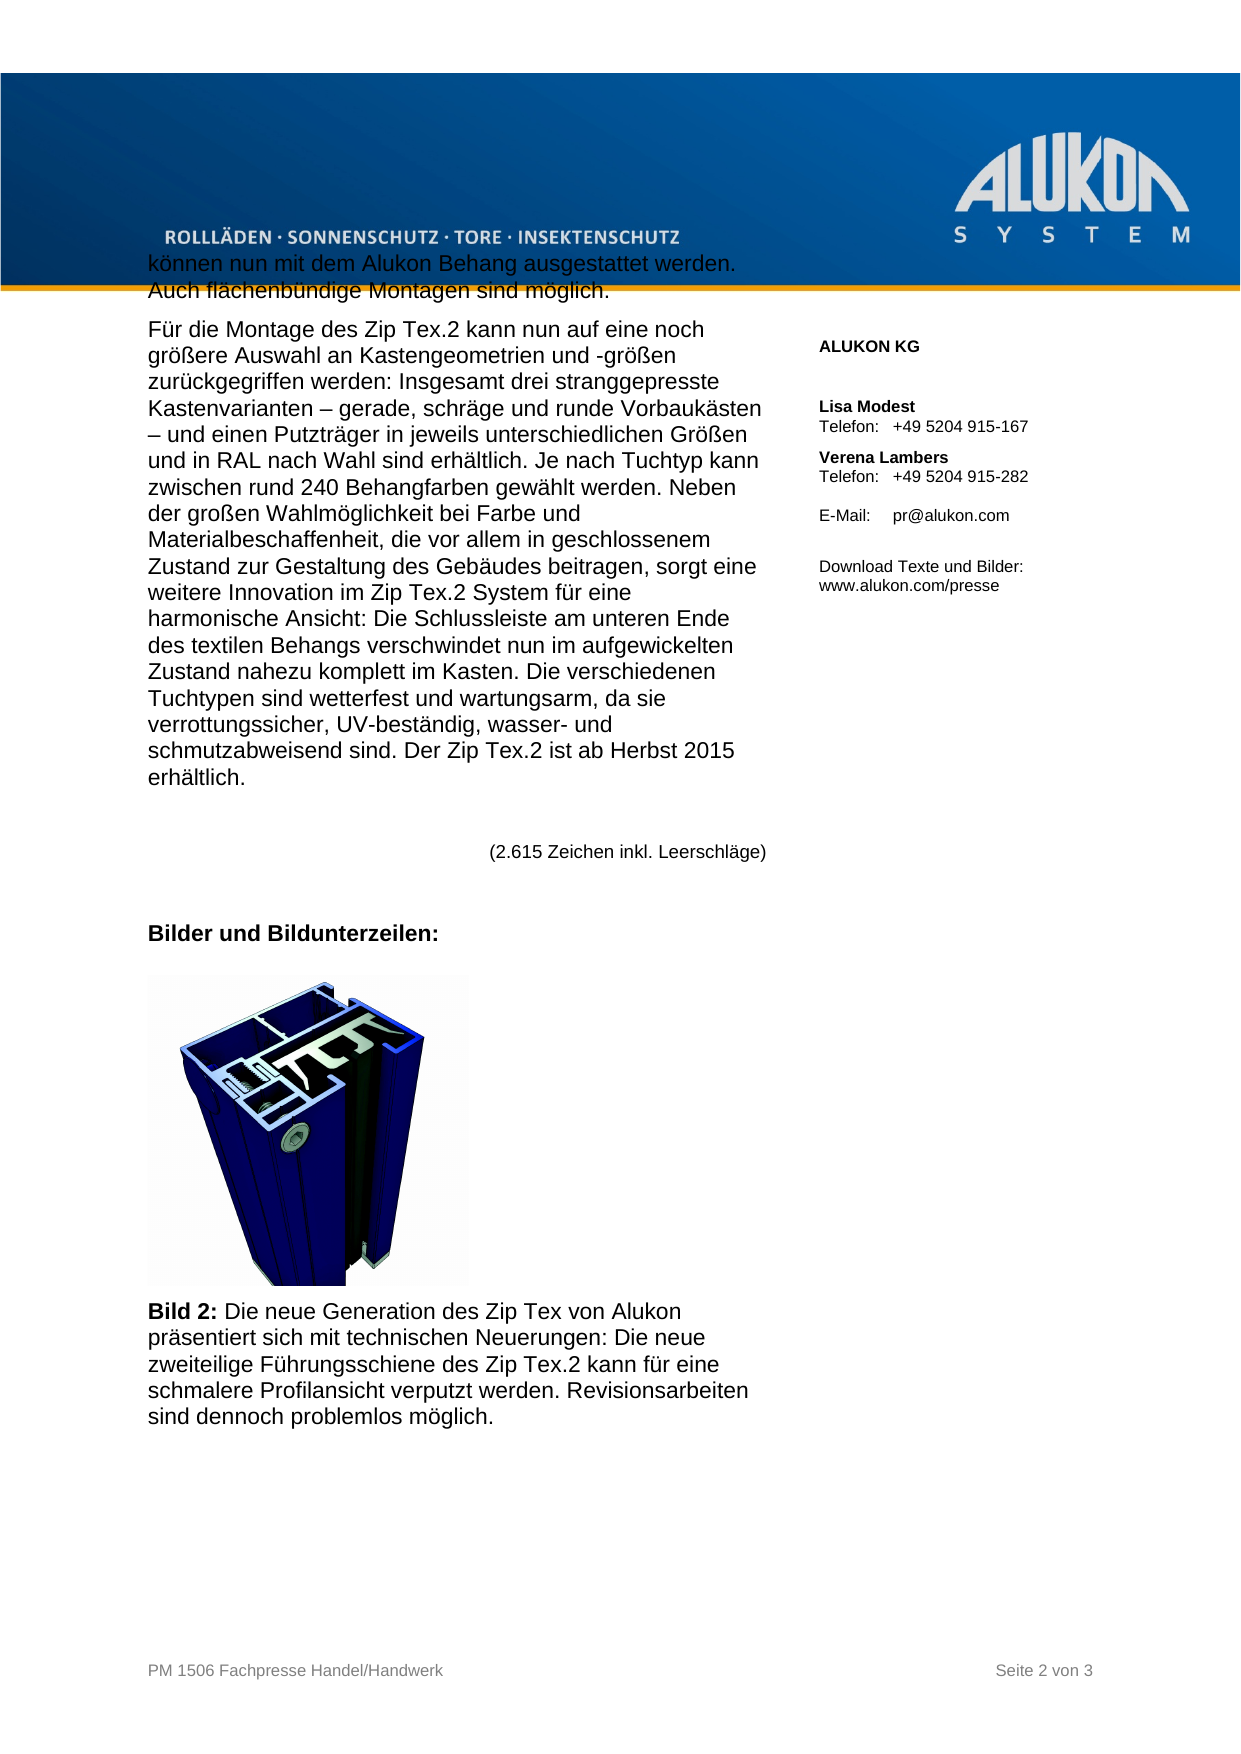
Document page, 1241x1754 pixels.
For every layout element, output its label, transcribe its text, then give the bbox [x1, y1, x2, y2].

picture [147, 975, 470, 1286]
text (2.615 Zeichen inkl. Leerschläge) [148, 841, 766, 863]
picture [0, 73, 1241, 336]
text Bilder und Bildunterzeilen: [148, 920, 1200, 947]
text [148, 250, 766, 303]
text Bild 2: Die neue Generation des Zip Tex von Alukon präsentiert sich mit technischen Neuerungen: Die neue zweiteilige Führungsschiene des Zip Tex.2 kann für eine schmalere Profilansicht verputzt werden. Revisionsarbeiten sind dennoch problemlos möglich. [148, 1298, 768, 1429]
text Für die Montage des Zip Tex.2 kann nun auf eine noch größere Auswahl an Kastengeometrien und -größen zurückgegriffen werden: Insgesamt drei stranggepresste Kastenvarianten – gerade, schräge und runde Vorbaukästen – und einen Putzträger in jeweils unterschiedlichen Größen und in RAL nach Wahl sind erhältlich. Je nach Tuchtyp kann zwischen rund 240 Behangfarben gewählt werden. Neben der großen Wahlmöglichkeit bei Farbe und Materialbeschaffenheit, die vor allem in geschlossenem Zustand zur Gestaltung des Gebäudes beitragen, sorgt eine weitere Innovation im Zip Tex.2 System für eine harmonische Ansicht: Die Schlussleiste am unteren Ende des textilen Behangs verschwindet nun im aufgewickelten Zustand nahezu komplett im Kasten. Die verschiedenen Tuchtypen sind wetterfest und wartungsarm, da sie verrottungssicher, UV-beständig, wasser- und schmutzabweisend sind. Der Zip Tex.2 ist ab Herbst 2015 erhältlich. [148, 316, 766, 790]
